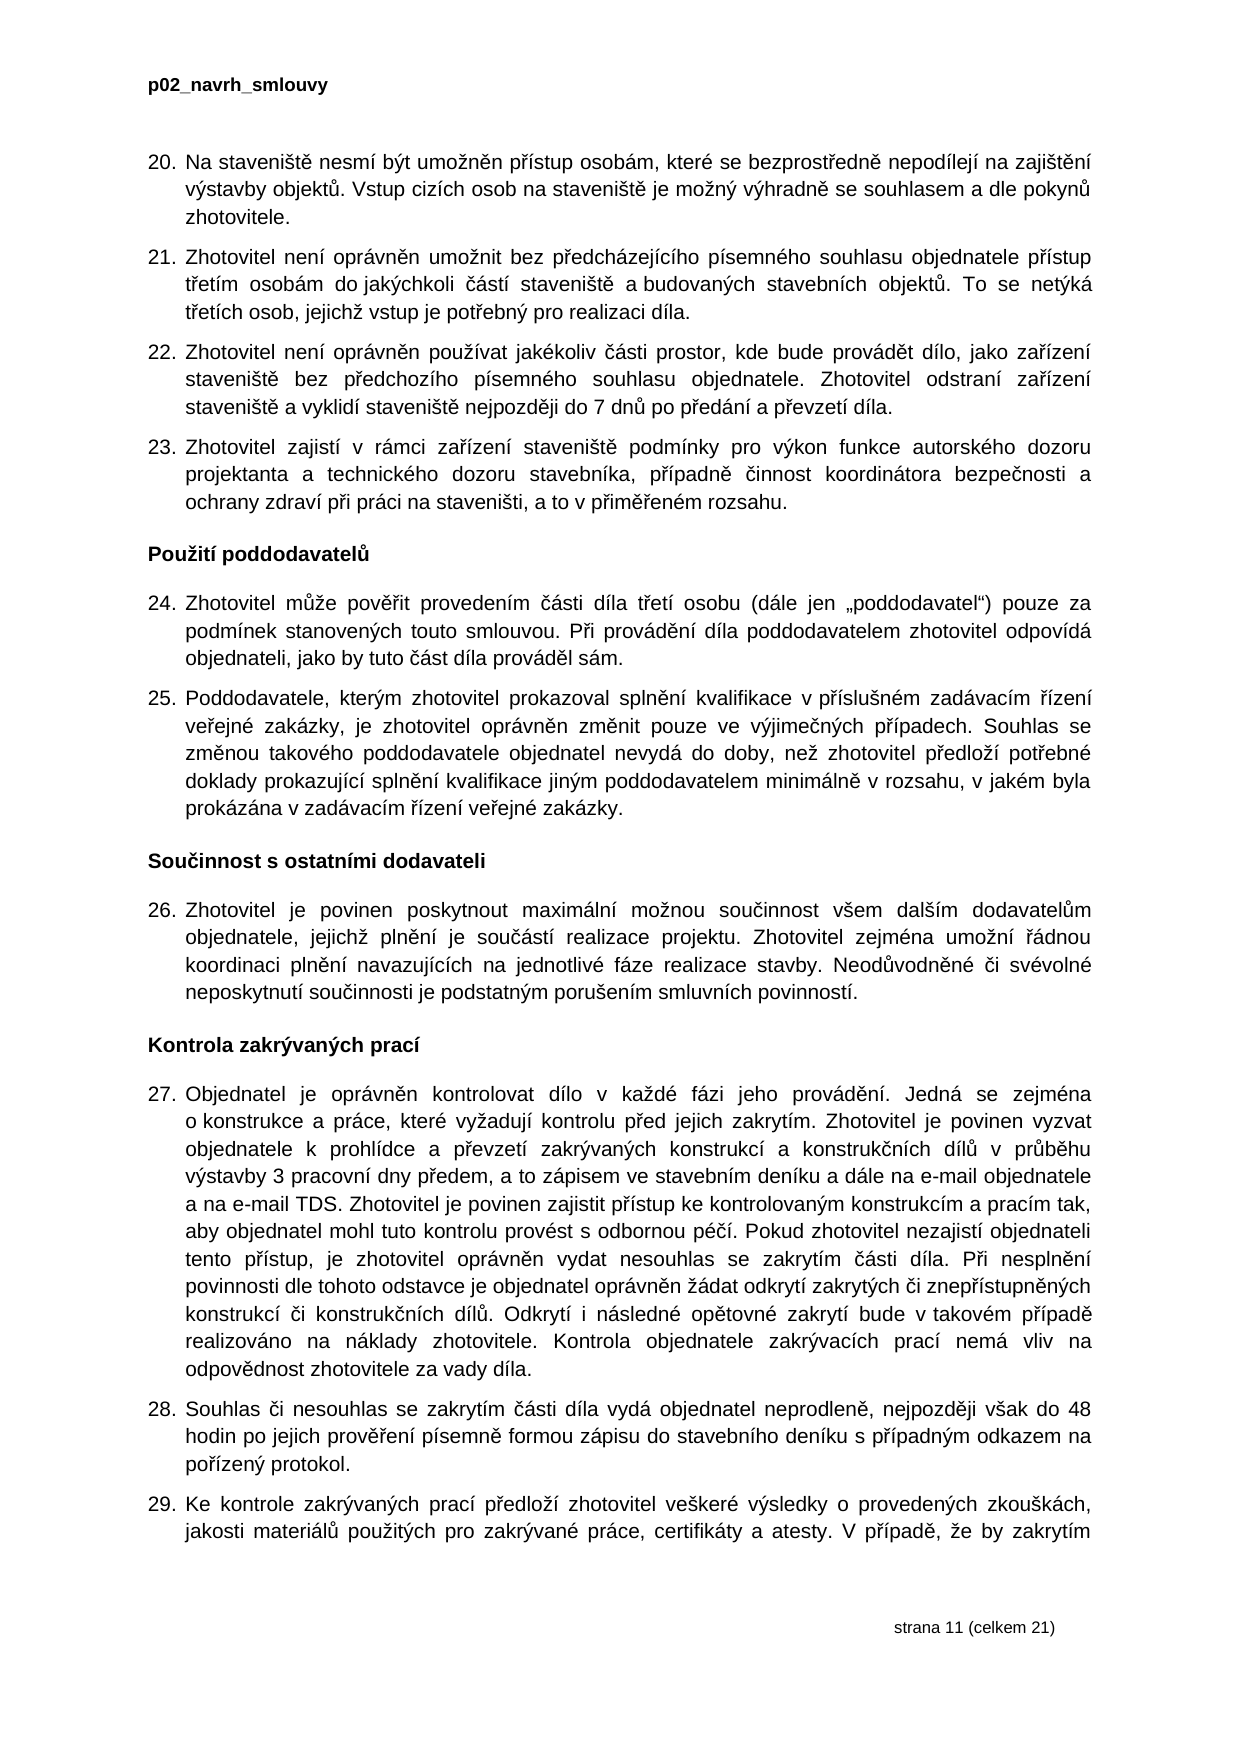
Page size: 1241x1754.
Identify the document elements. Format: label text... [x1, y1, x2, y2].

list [148, 1492, 1092, 1543]
list Zhotovitel není oprávněn umožnit bez předcházejícího písemného souhlasu objednatele přístup třetím osobám do jakýchkoli částí staveniště a budovaných stavebních objektů. To se netýká třetích osob, jejichž vstup je potřebný pro realizaci díla. [148, 245, 1092, 324]
list Zhotovitel není oprávněn používat jakékoliv části prostor, kde bude provádět dílo, jako zařízení staveniště bez předchozího písemného souhlasu objednatele. Zhotovitel odstraní zařízení staveniště a vyklidí staveniště nejpozději do 7 dnů po předání a převzetí díla. [148, 340, 1092, 419]
list Zhotovitel může pověřit provedením části díla třetí osobu (dále jen „poddodavatel“) pouze za podmínek stanovených touto smlouvou. Při provádění díla poddodavatelem zhotovitel odpovídá objednateli, jako by tuto část díla prováděl sám. [148, 591, 1092, 670]
text Použití poddodavatelů [148, 542, 1092, 566]
list Poddodavatele, kterým zhotovitel prokazoval splnění kvalifikace v příslušném zadávacím řízení veřejné zakázky, je zhotovitel oprávněn změnit pouze ve výjimečných případech. Souhlas se změnou takového poddodavatele objednatel nevydá do doby, než zhotovitel předloží potřebné doklady prokazující splnění kvalifikace jiným poddodavatelem minimálně v rozsahu, v jakém byla prokázána v zadávacím řízení veřejné zakázky. [148, 686, 1092, 820]
text Součinnost s ostatními dodavateli [148, 849, 1092, 873]
list Objednatel je oprávněn kontrolovat dílo v každé fázi jeho provádění. Jedná se zejména o konstrukce a práce, které vyžadují kontrolu před jejich zakrytím. Zhotovitel je povinen vyzvat objednatele k prohlídce a převzetí zakrývaných konstrukcí a konstrukčních dílů v průběhu výstavby 3 pracovní dny předem, a to zápisem ve stavebním deníku a dále na e-mail objednatele a na e-mail TDS. Zhotovitel je povinen zajistit přístup ke kontrolovaným konstrukcím a pracím tak, aby objednatel mohl tuto kontrolu provést s odbornou péčí. Pokud zhotovitel nezajistí objednateli tento přístup, je zhotovitel oprávněn vydat nesouhlas se zakrytím části díla. Při nesplnění povinnosti dle tohoto odstavce je objednatel oprávněn žádat odkrytí zakrytých či znepřístupněných konstrukcí či konstrukčních dílů. Odkrytí i následné opětovné zakrytí bude v takovém případě realizováno na náklady zhotovitele. Kontrola objednatele zakrývacích prací nemá vliv na odpovědnost zhotovitele za vady díla. [148, 1082, 1092, 1381]
list Zhotovitel zajistí v rámci zařízení staveniště podmínky pro výkon funkce autorského dozoru projektanta a technického dozoru stavebníka, případně činnost koordinátora bezpečnosti a ochrany zdraví při práci na staveništi, a to v přiměřeném rozsahu. [148, 435, 1092, 514]
text Kontrola zakrývaných prací [148, 1033, 1092, 1057]
list Na staveniště nesmí být umožněn přístup osobám, které se bezprostředně nepodílejí na zajištění výstavby objektů. Vstup cizích osob na staveniště je možný výhradně se souhlasem a dle pokynů zhotovitele. [148, 150, 1092, 229]
list Souhlas či nesouhlas se zakrytím části díla vydá objednatel neprodleně, nejpozději však do 48 hodin po jejich prověření písemně formou zápisu do stavebního deníku s případným odkazem na pořízený protokol. [148, 1397, 1092, 1476]
list Zhotovitel je povinen poskytnout maximální možnou součinnost všem dalším dodavatelům objednatele, jejichž plnění je součástí realizace projektu. Zhotovitel zejména umožní řádnou koordinaci plnění navazujících na jednotlivé fáze realizace stavby. Neodůvodněné či svévolné neposkytnutí součinnosti je podstatným porušením smluvních povinností. [148, 898, 1092, 1004]
